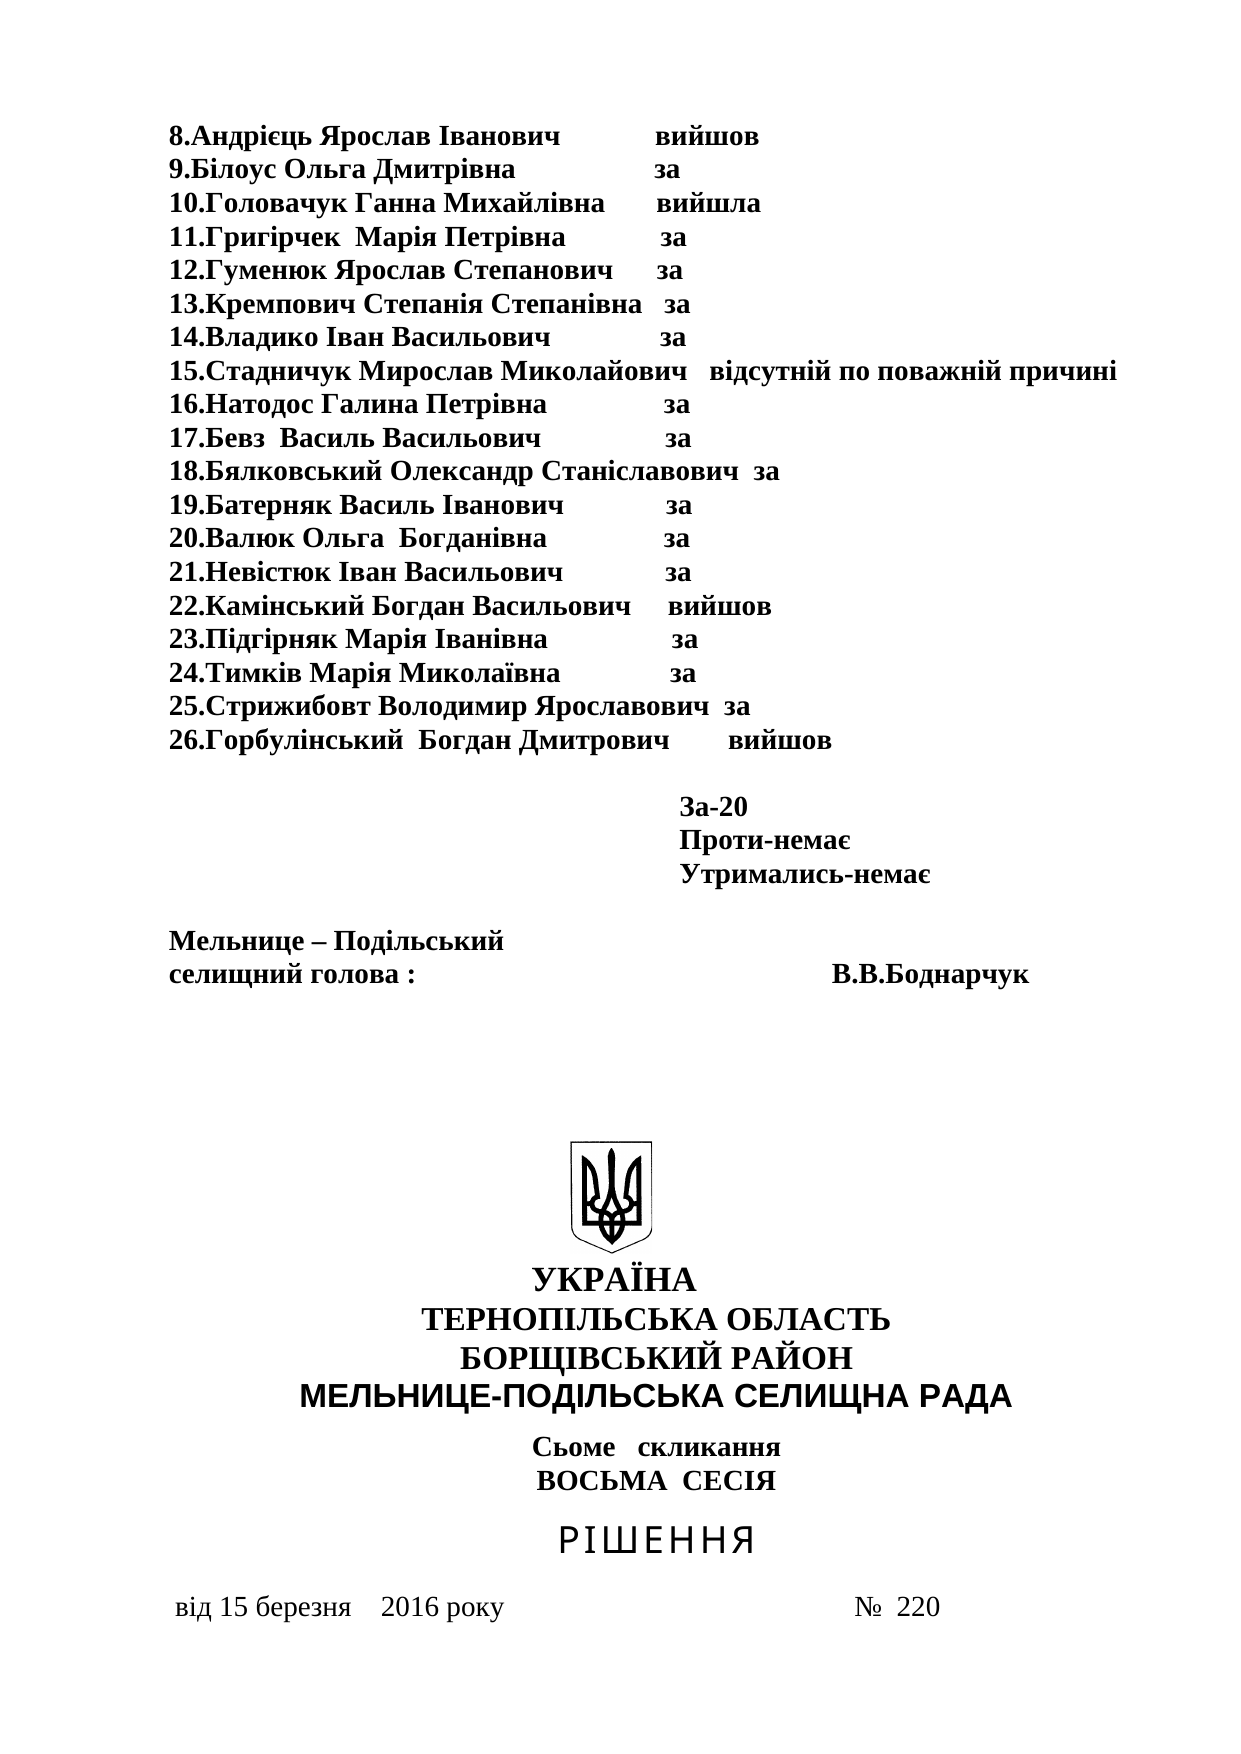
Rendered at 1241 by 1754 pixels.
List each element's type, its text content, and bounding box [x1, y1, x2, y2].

text селищний голова : В.В.Боднарчук [169, 957, 1181, 990]
text 25.Стрижибовт Володимир Ярославович за [169, 688, 1181, 722]
text 14.Владико Іван Васильович за [169, 319, 1181, 353]
text Сьоме скликання [169, 1429, 1144, 1463]
text 15.Стадничук Мирослав Миколайович відсутній по поважній причині [169, 353, 1181, 386]
text 16.Натодос Галина Петрівна за [169, 386, 1181, 420]
text від 15 березня 2016 року № 220 [169, 1589, 1181, 1623]
text 26.Горбулінський Богдан Дмитрович вийшов [169, 722, 1181, 755]
text 19.Батерняк Василь Іванович за [169, 487, 1181, 521]
text 12.Гуменюк Ярослав Степанович за [169, 252, 1181, 286]
text 13.Кремпович Степанія Степанівна за [169, 286, 1181, 319]
text 8.Андрієць Ярослав Іванович вийшов [169, 118, 1181, 152]
text 17.Бевз Василь Васильович за [169, 420, 1181, 453]
text БОРЩІВСЬКИЙ РАЙОН [169, 1338, 1144, 1376]
text МЕЛЬНИЦЕ-ПОДІЛЬСЬКА СЕЛИЩНА РАДА [169, 1376, 1144, 1415]
text Проти-немає [169, 822, 1181, 856]
text УКРАЇНА [169, 1259, 1144, 1299]
text 9.Білоус Ольга Дмитрівна за [169, 152, 1181, 185]
text ТЕРНОПІЛЬСЬКА ОБЛАСТЬ [169, 1299, 1144, 1338]
text 10.Головачук Ганна Михайлівна вийшла [169, 185, 1181, 219]
text 20.Валюк Ольга Богданівна за [169, 521, 1181, 554]
text 11.Григірчек Марія Петрівна за [169, 219, 1181, 252]
text ВОСЬМА СЕСІЯ [169, 1463, 1144, 1496]
text Мельнице – Подільський [169, 923, 1181, 957]
text 21.Невістюк Іван Васильович за [169, 554, 1181, 588]
text 22.Камінський Богдан Васильович вийшов [169, 588, 1181, 621]
text За-20 [169, 789, 1181, 822]
text 18.Бялковський Олександр Станіславович за [169, 453, 1181, 487]
text 24.Тимків Марія Миколаївна за [169, 655, 1181, 688]
text Утримались-немає [169, 856, 1181, 889]
text 23.Підгірняк Марія Іванівна за [169, 621, 1181, 655]
text РІШЕННЯ [169, 1513, 1144, 1564]
